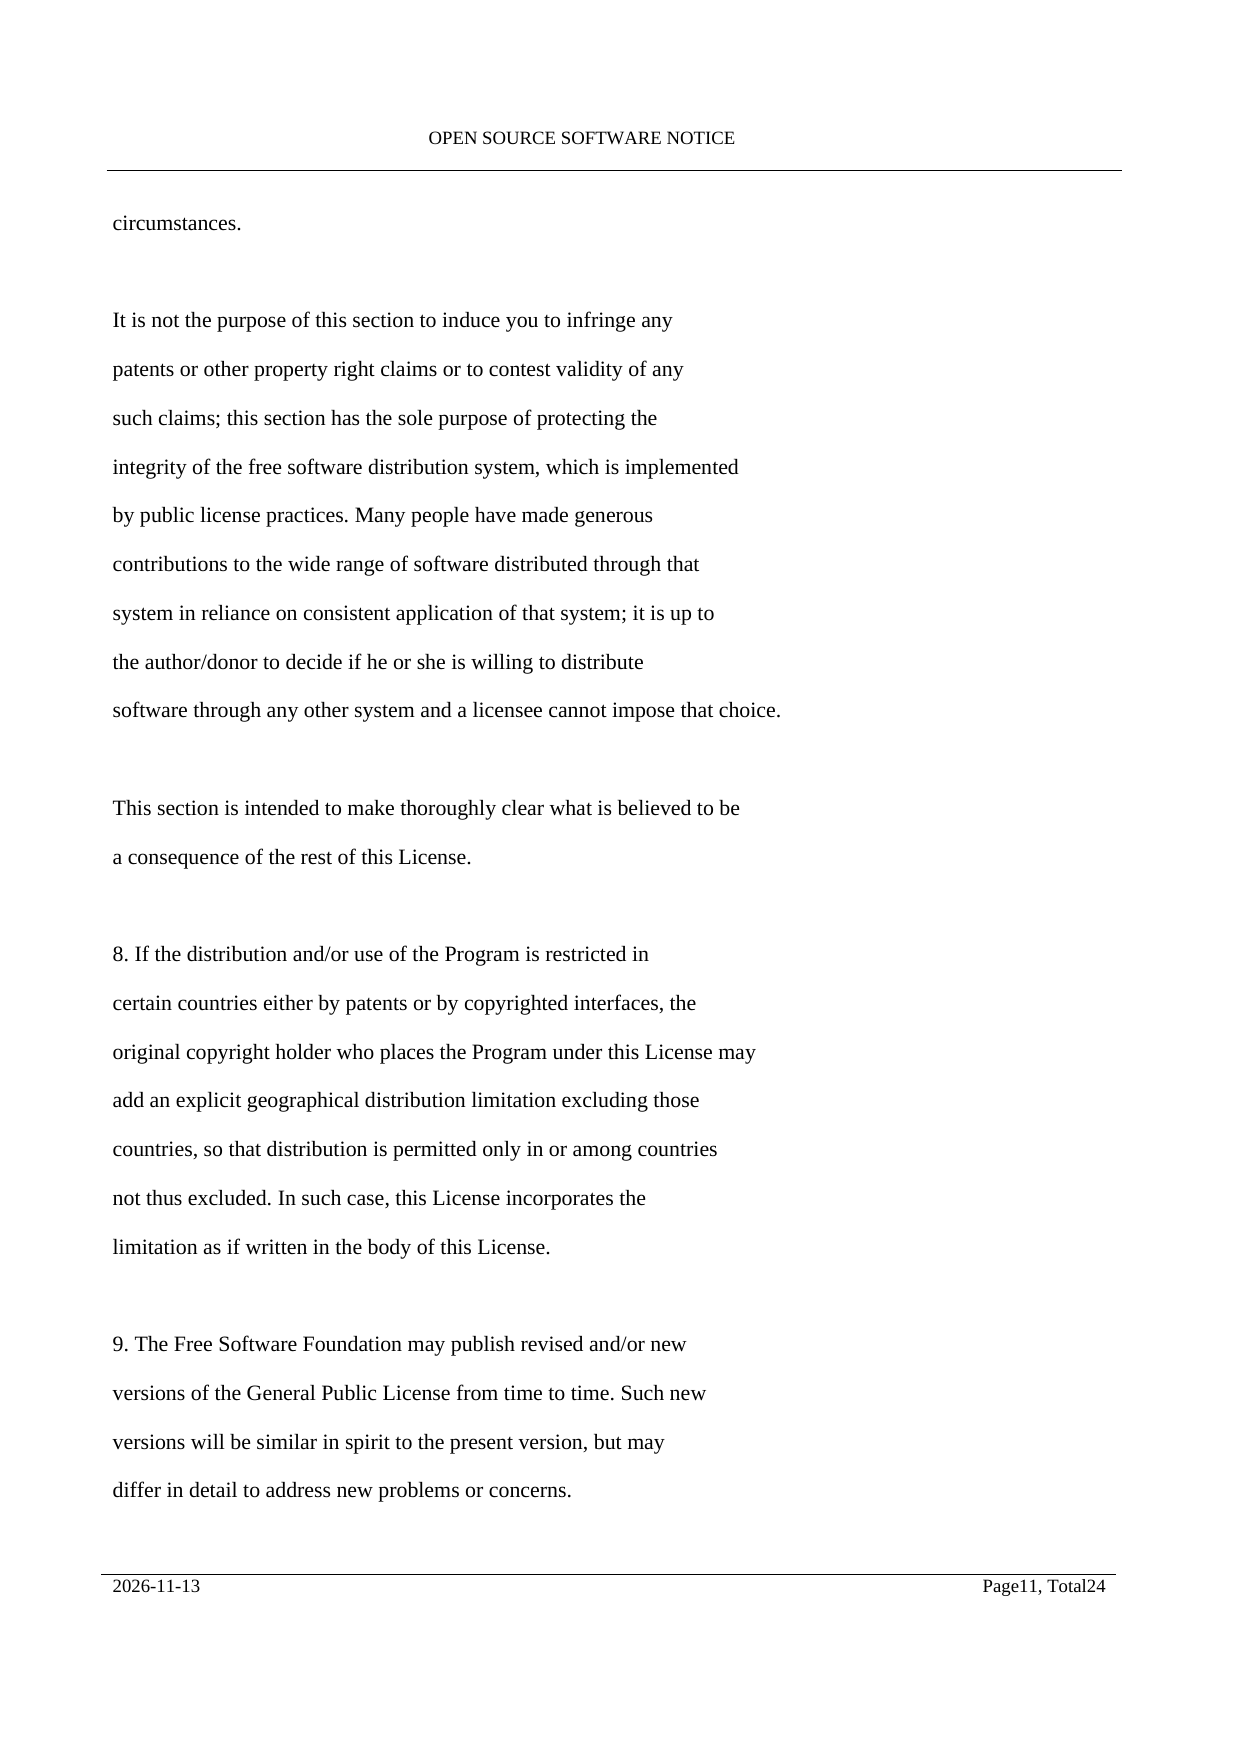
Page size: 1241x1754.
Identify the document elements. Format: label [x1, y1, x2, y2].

text [112, 206, 1128, 1506]
